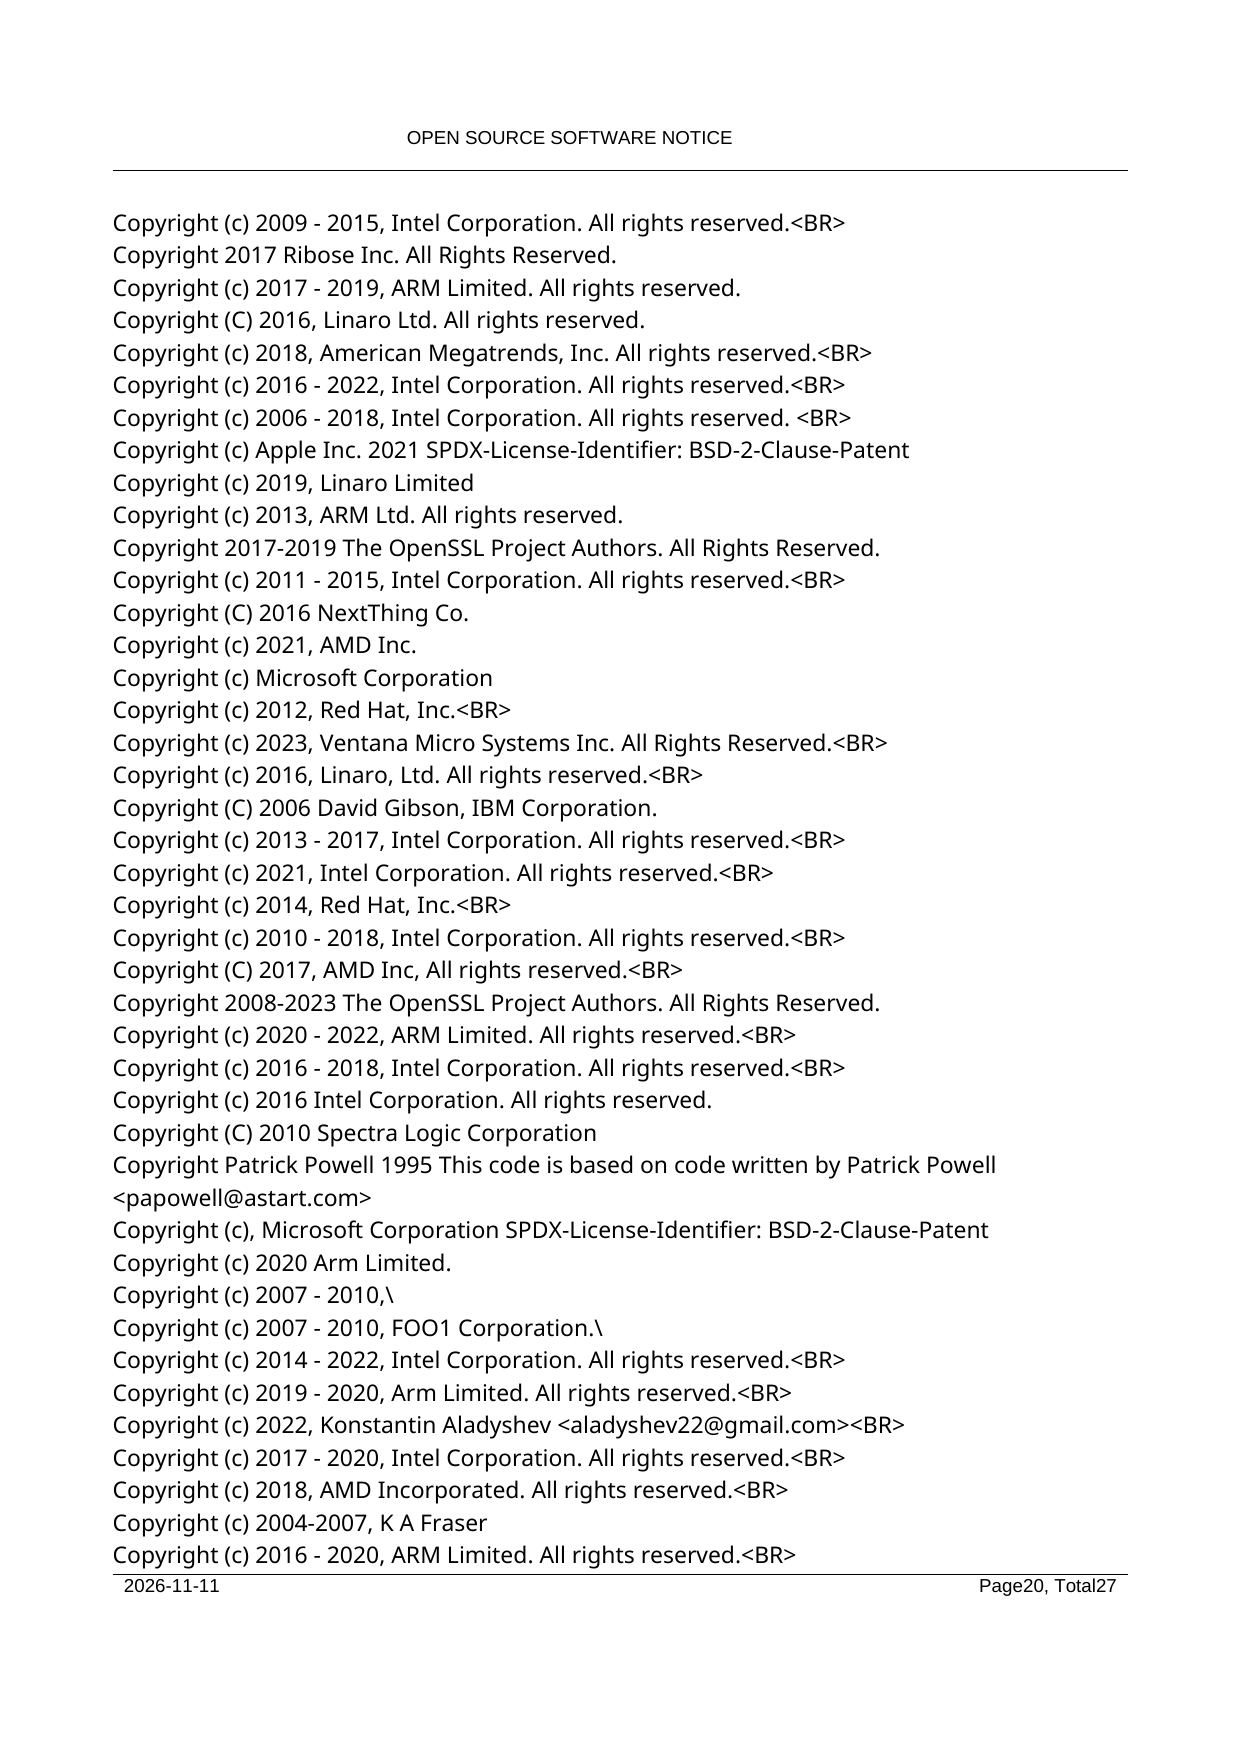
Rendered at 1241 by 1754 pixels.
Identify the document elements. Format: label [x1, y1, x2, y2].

text [112, 206, 1128, 1571]
